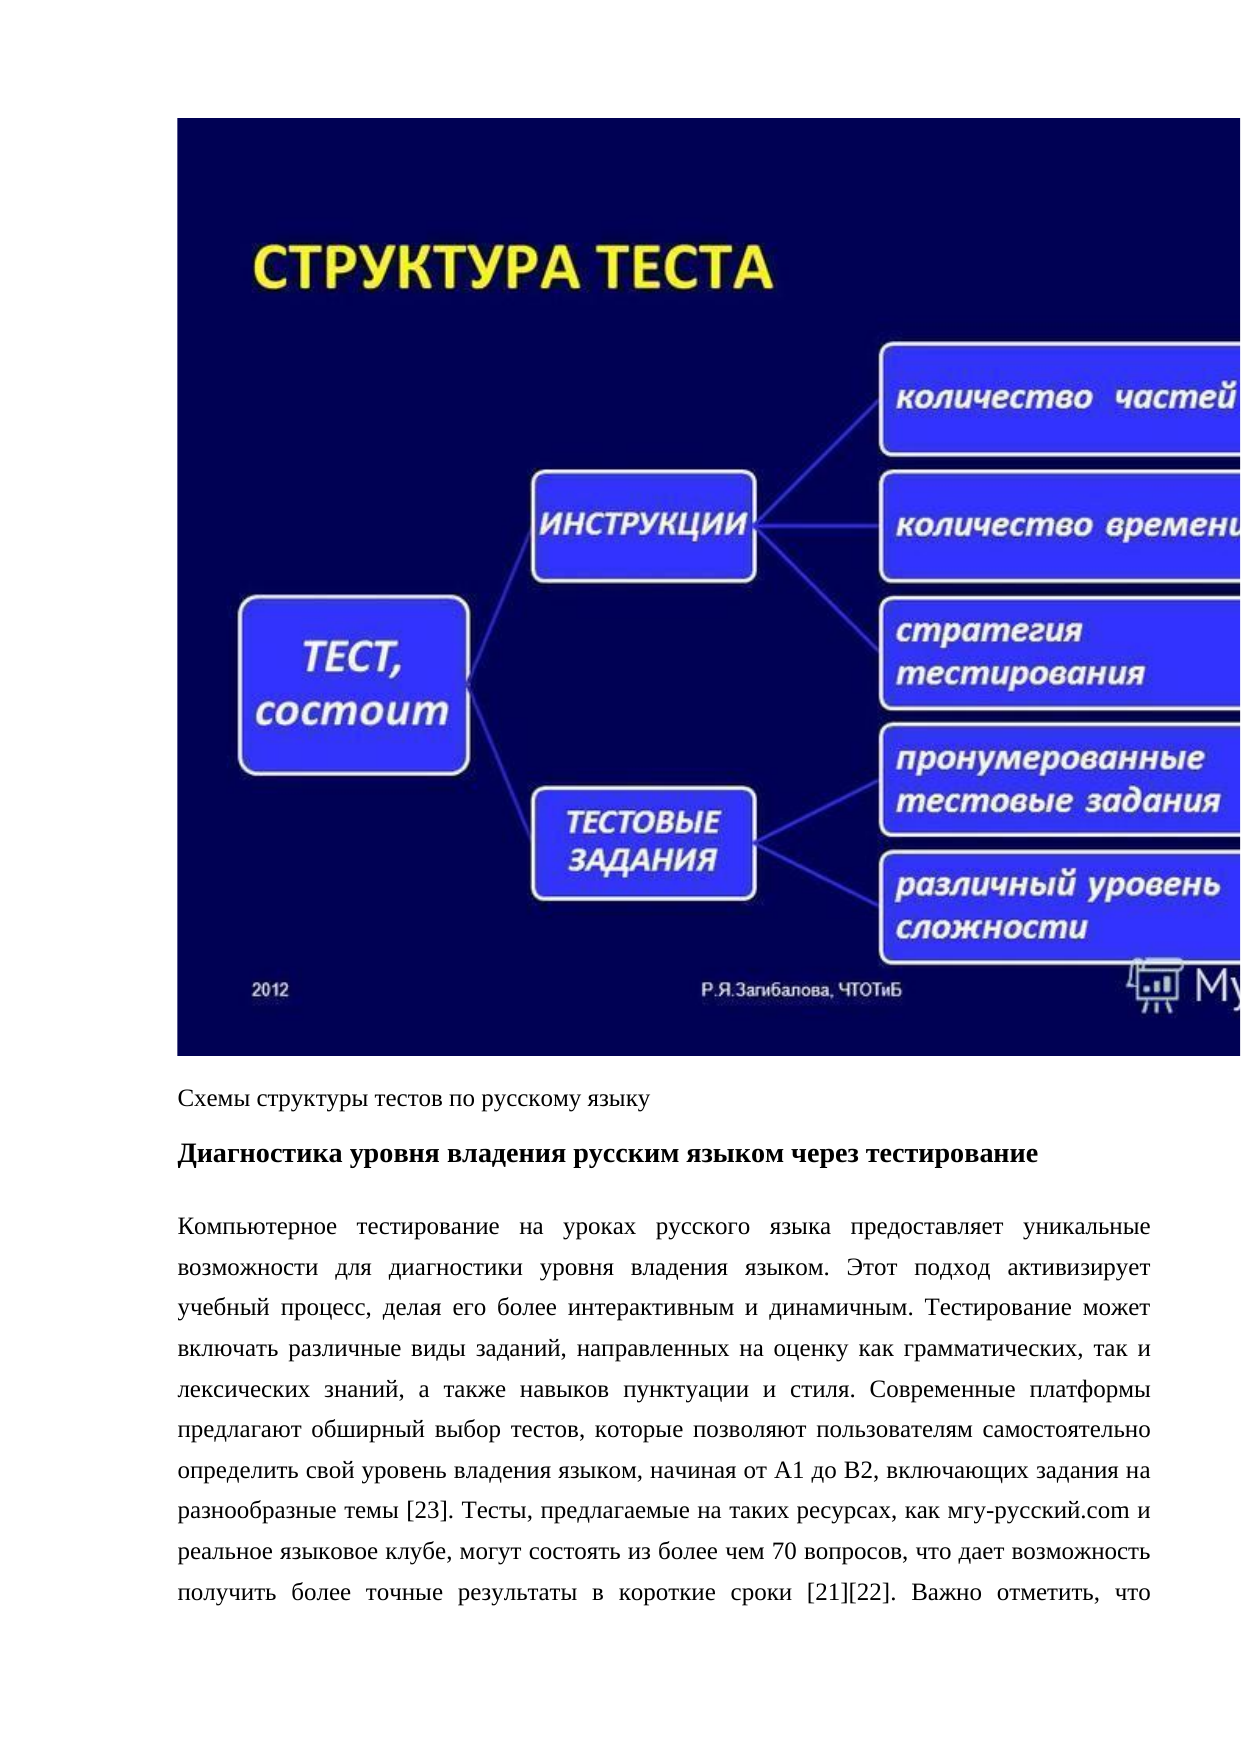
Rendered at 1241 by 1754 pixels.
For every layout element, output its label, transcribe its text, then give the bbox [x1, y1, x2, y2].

text Диагностика уровня владения русским языком через тестирование [177, 1127, 1152, 1168]
text Схемы структуры тестов по русскому языку [177, 1071, 1152, 1112]
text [177, 1199, 1152, 1606]
picture [177, 118, 1241, 1056]
